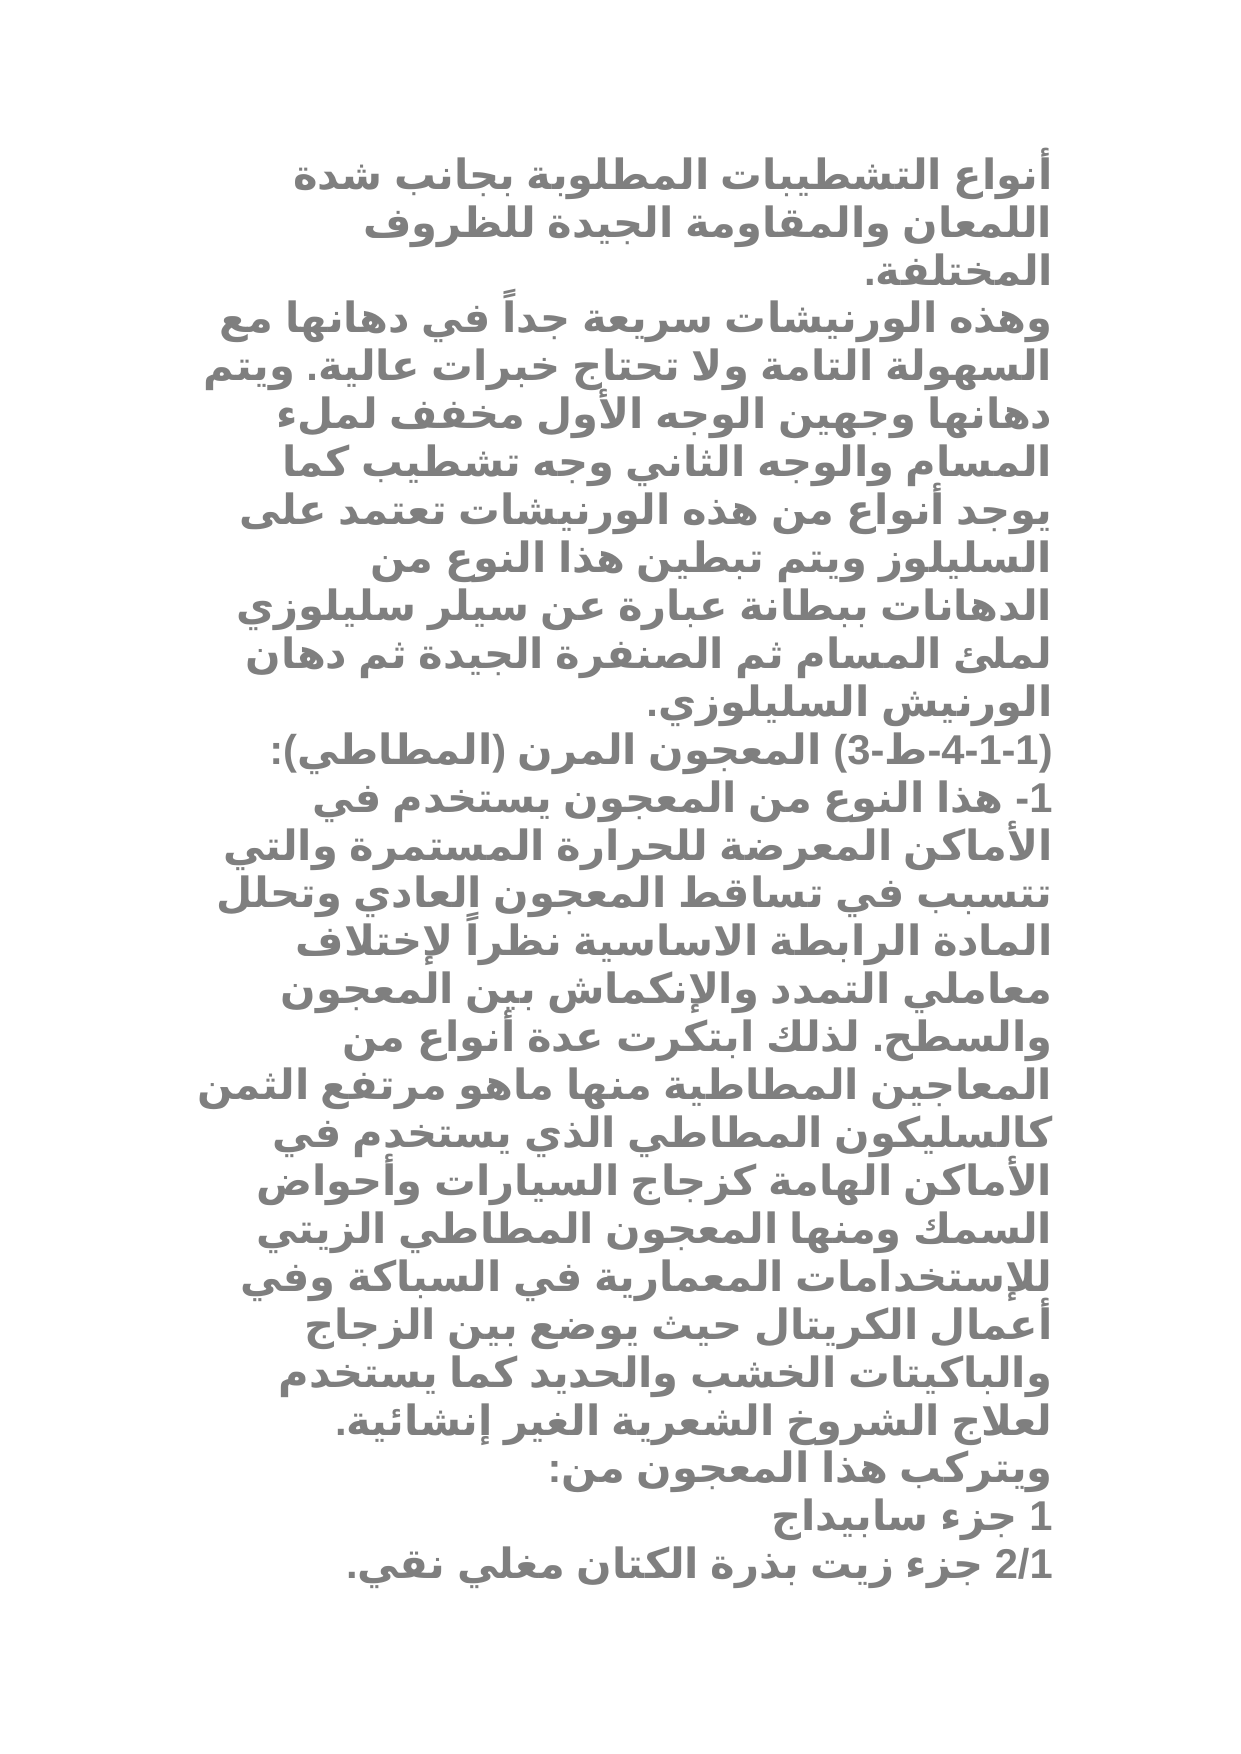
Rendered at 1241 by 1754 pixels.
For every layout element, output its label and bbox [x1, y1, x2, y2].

text [187, 150, 1053, 1587]
